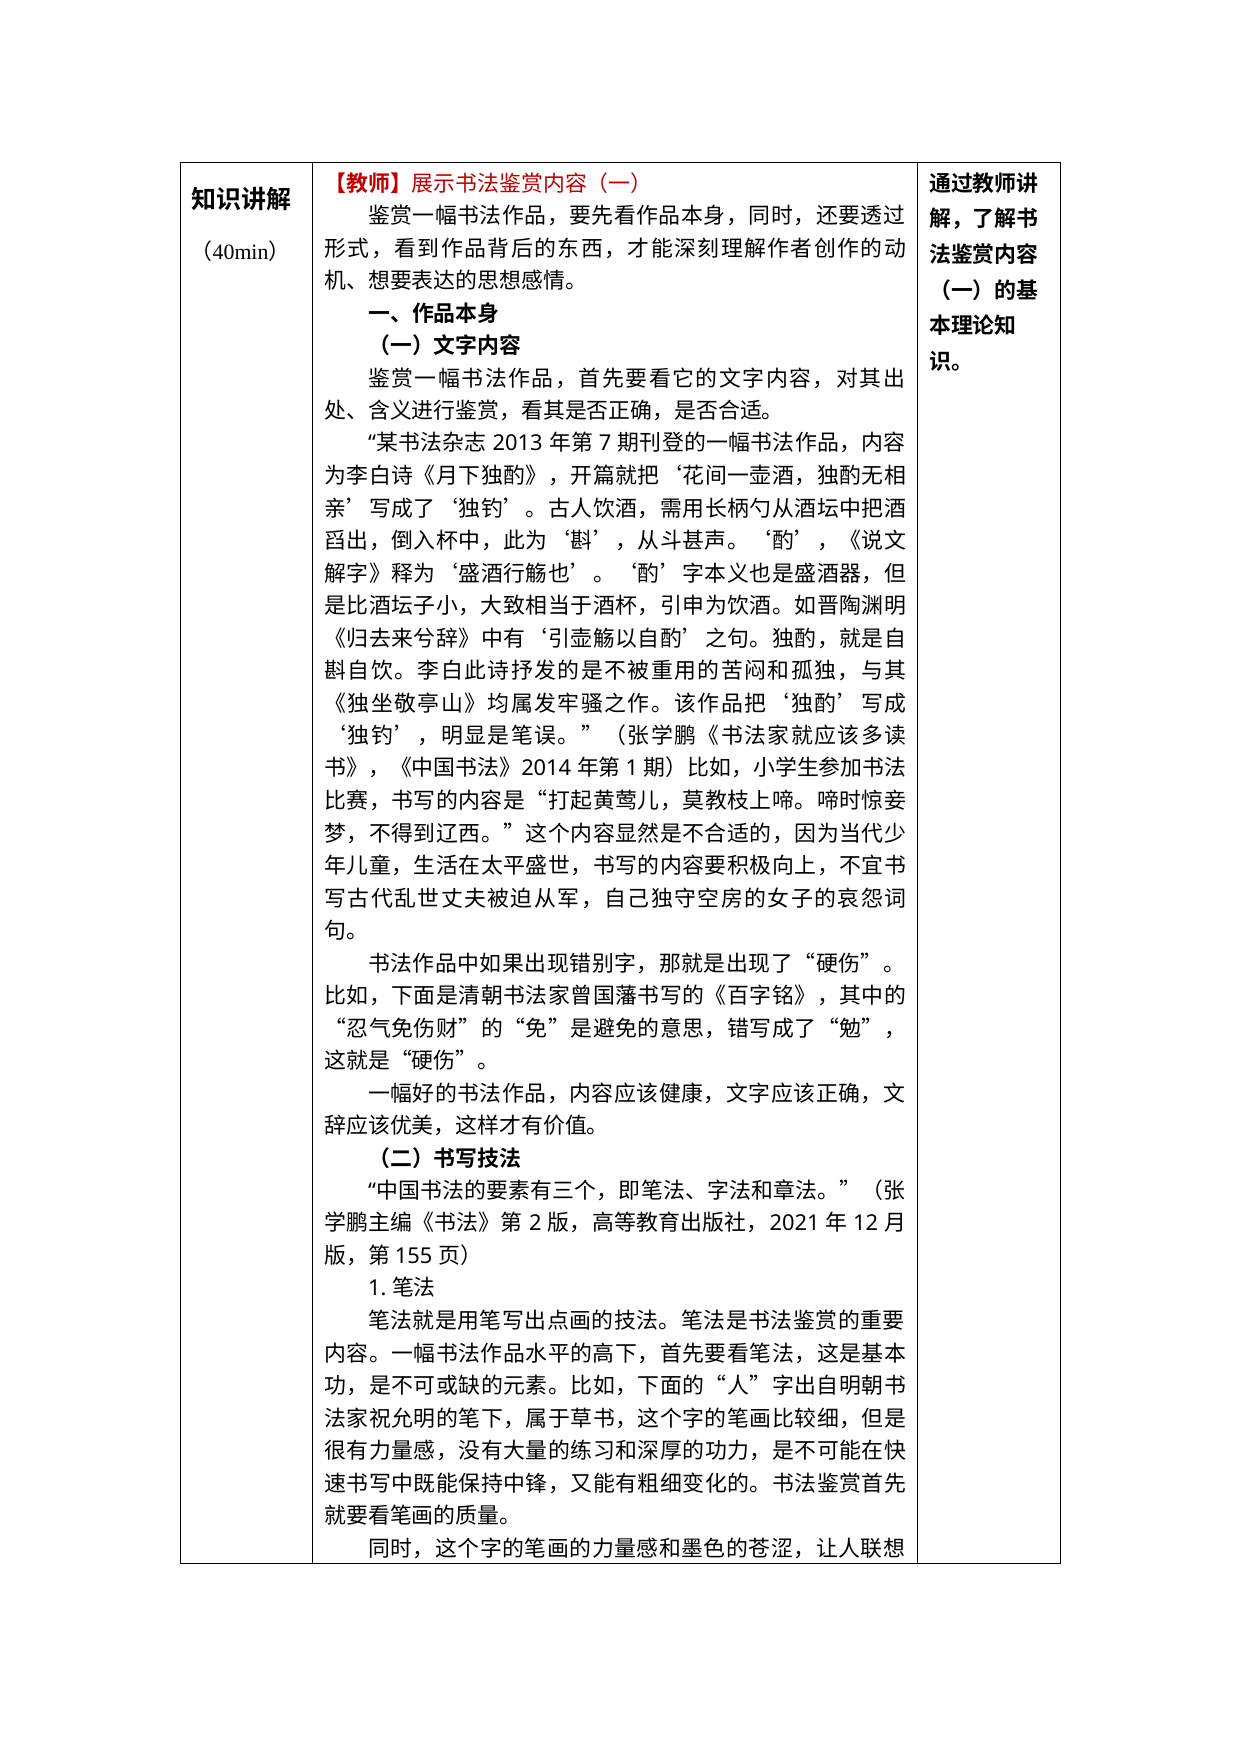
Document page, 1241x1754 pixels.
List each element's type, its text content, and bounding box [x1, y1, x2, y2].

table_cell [313, 163, 917, 1563]
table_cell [918, 163, 1060, 1563]
table_cell 知识讲解 （40min） [181, 163, 312, 1563]
